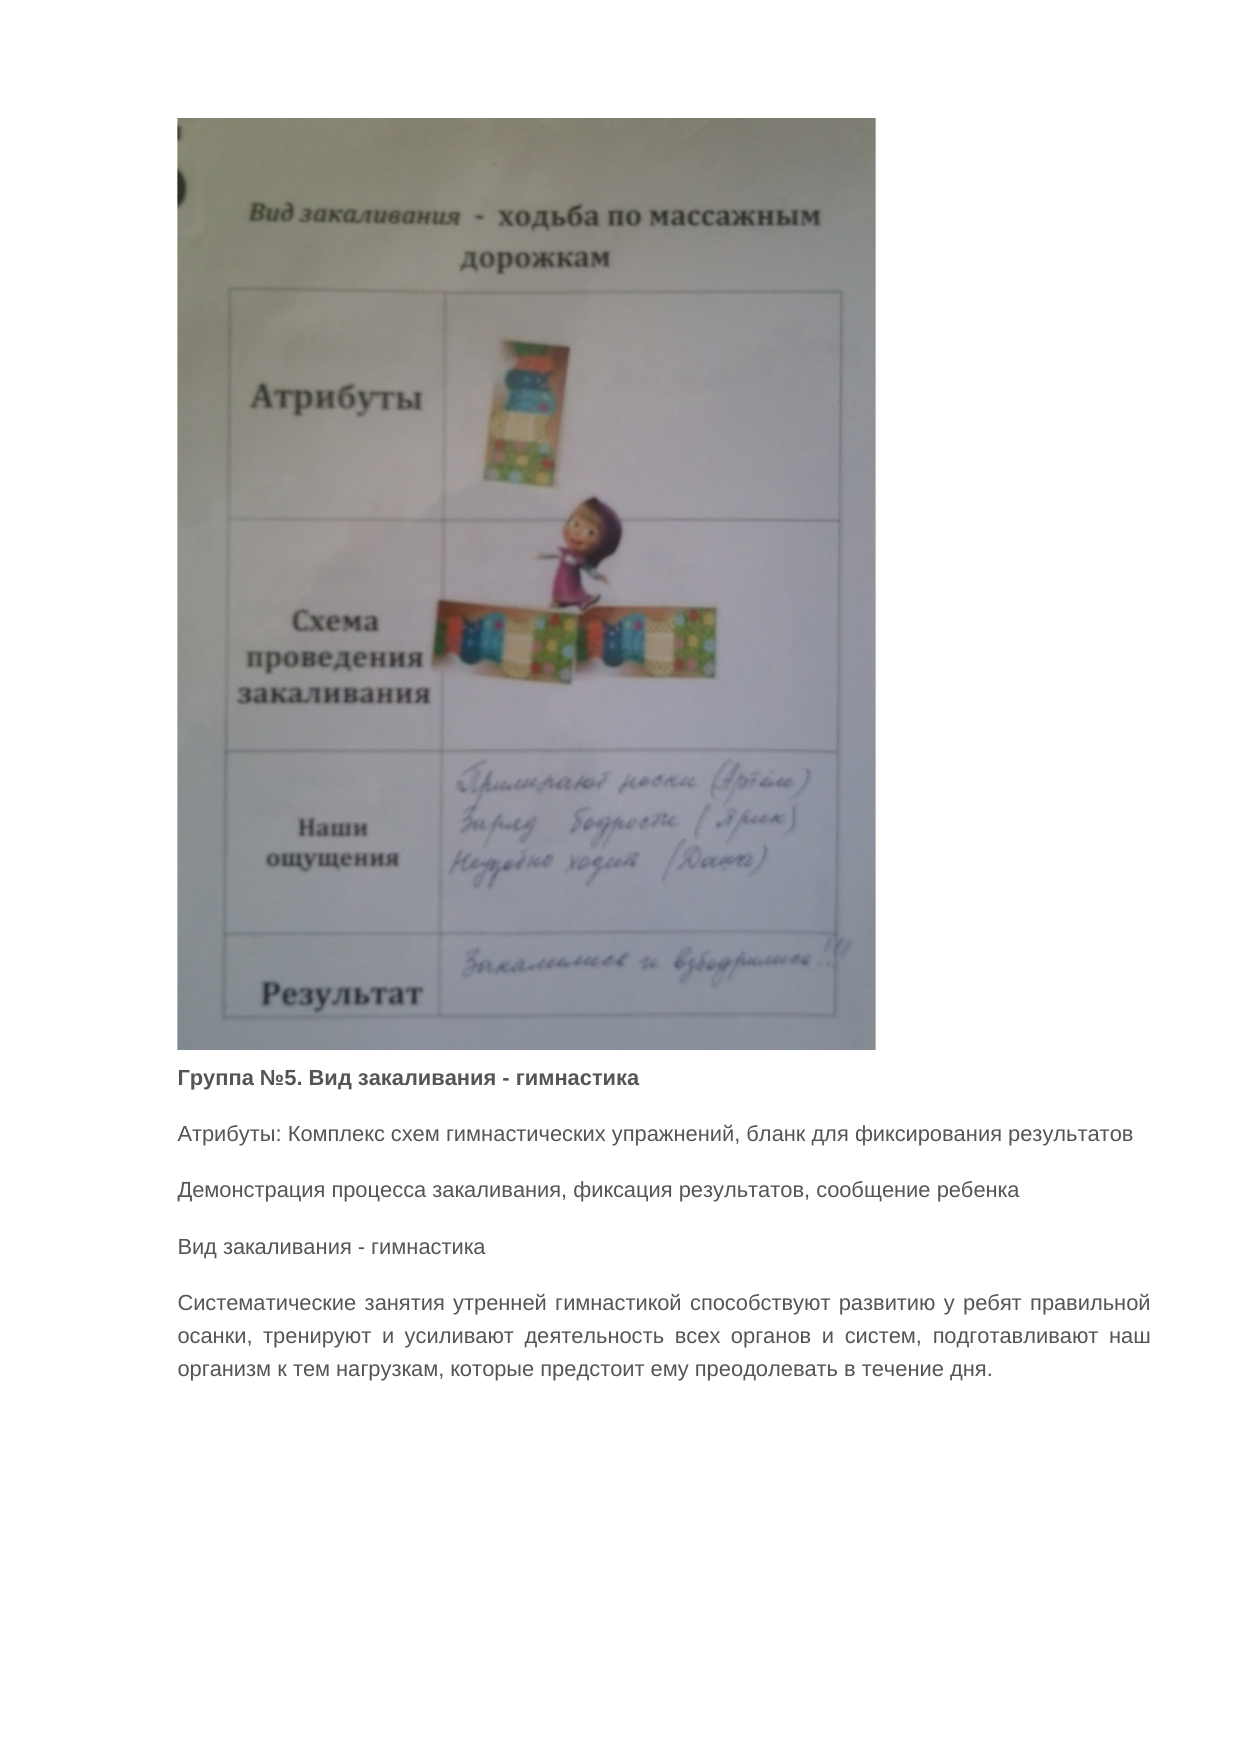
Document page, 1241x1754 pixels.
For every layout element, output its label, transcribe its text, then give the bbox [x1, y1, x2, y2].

picture [177, 118, 876, 1050]
text Систематические занятия утренней гимнастикой способствуют развитию у ребят правильной осанки, тренируют и усиливают деятельность всех органов и систем, подготавливают наш организм к тем нагрузкам, которые предстоит ему преодолевать в течение дня. [177, 1282, 1152, 1381]
text Атрибуты: Комплекс схем гимнастических упражнений, бланк для фиксирования результатов [177, 1113, 1152, 1146]
text Демонстрация процесса закаливания, фиксация результатов, сообщение ребенка [177, 1170, 1152, 1202]
text Вид закаливания - гимнастика [177, 1226, 1152, 1259]
text Группа №5. Вид закаливания - гимнастика [177, 1057, 1152, 1090]
